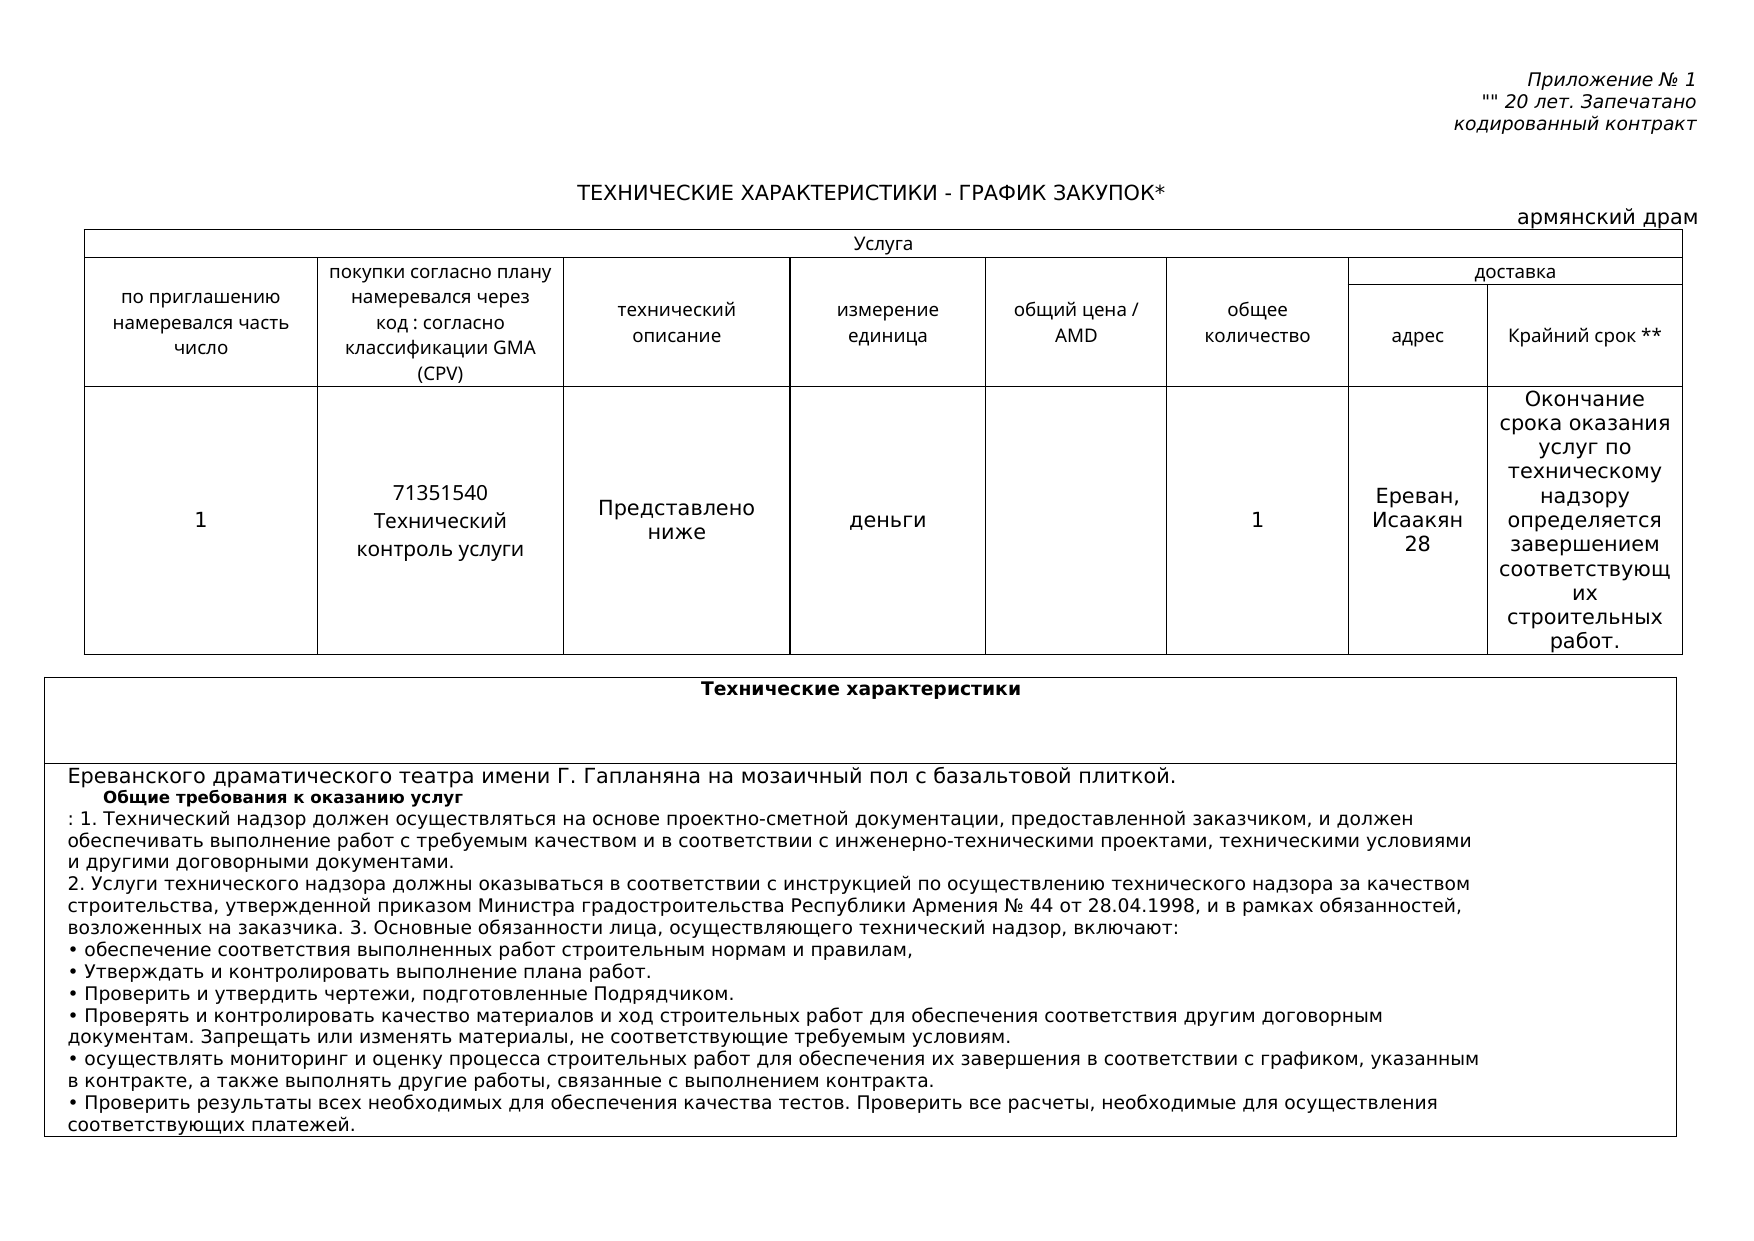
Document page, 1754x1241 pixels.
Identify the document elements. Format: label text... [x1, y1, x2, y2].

table_cell общее количество [1167, 258, 1348, 386]
table_cell адрес [1349, 285, 1487, 386]
text армянский драм [44, 205, 1698, 229]
text ТЕХНИЧЕСКИЕ ХАРАКТЕРИСТИКИ - ГРАФИК ЗАКУПОК* [44, 181, 1698, 205]
table_cell Ереван, Исаакян 28 [1349, 387, 1487, 654]
table_cell общий цена / AMD [986, 258, 1166, 386]
table_cell покупки согласно плану намеревался через код : согласно классификации GMA (CPV) [318, 258, 563, 386]
table_cell 71351540 Технический контроль услуги [318, 387, 563, 654]
table_header Технические характеристики [45, 678, 1676, 763]
text кодированный контракт [44, 113, 1698, 135]
table_cell технический описание [564, 258, 789, 386]
table_cell деньги [791, 387, 985, 654]
table_header Услуга [85, 230, 1682, 257]
table_cell Представлено ниже [564, 387, 789, 654]
table_cell измерение единица [791, 258, 985, 386]
table_cell [986, 387, 1166, 654]
table_cell [45, 764, 1676, 1136]
table_cell доставка [1349, 258, 1682, 284]
table_cell по приглашению намеревался часть число [85, 258, 317, 386]
table_cell 1 [85, 387, 317, 654]
table_cell Окончание срока оказания услуг по техническому надзору определяется завершением соответствующих строительных работ. [1488, 387, 1682, 654]
table_cell 1 [1167, 387, 1348, 654]
text "" 20 лет. Запечатано [44, 91, 1698, 113]
table_cell Крайний срок ** [1488, 285, 1682, 386]
text Приложение № 1 [44, 69, 1698, 91]
